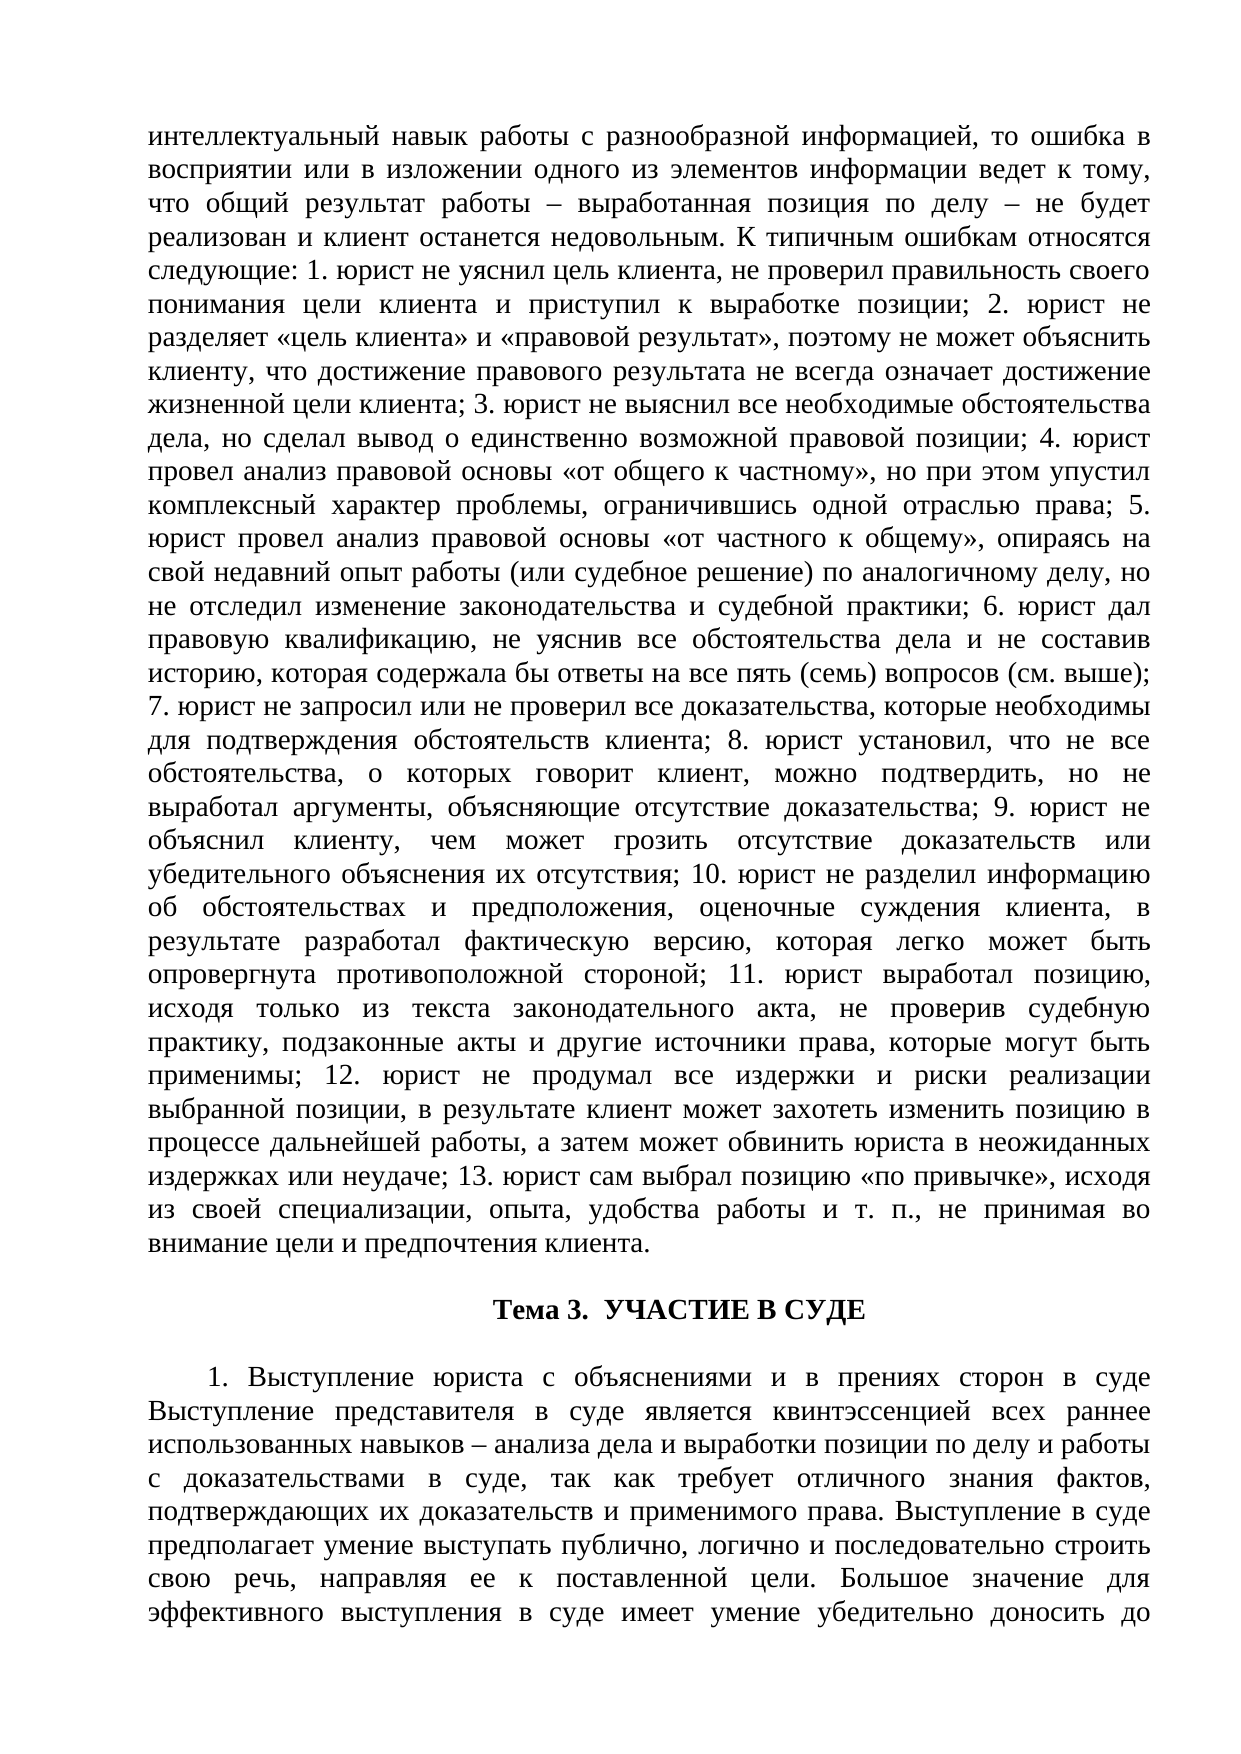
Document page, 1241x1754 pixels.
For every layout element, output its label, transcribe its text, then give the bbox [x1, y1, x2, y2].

text Тема 3. УЧАСТИЕ В СУДЕ [148, 1292, 1152, 1326]
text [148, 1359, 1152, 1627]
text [148, 118, 1152, 1258]
